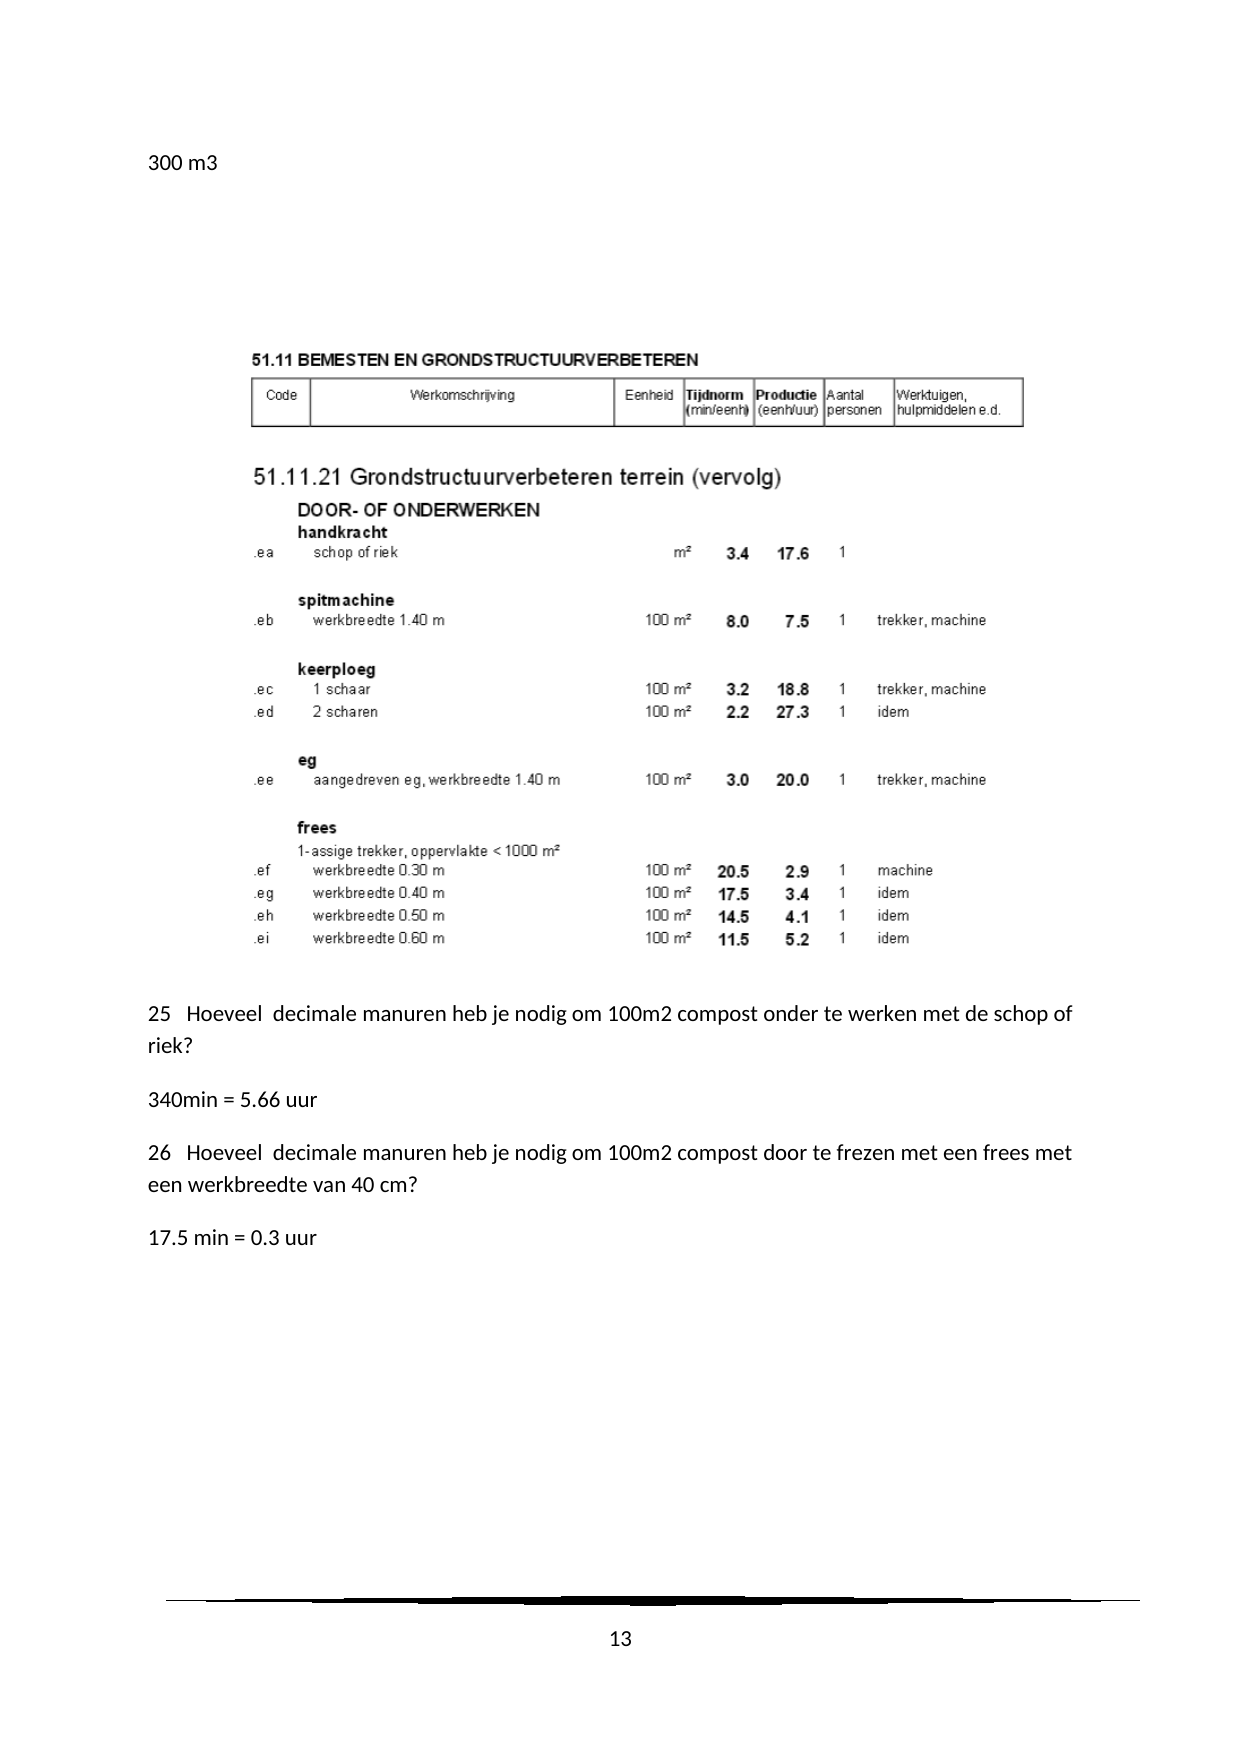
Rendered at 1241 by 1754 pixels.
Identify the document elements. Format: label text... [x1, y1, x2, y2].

text 300 m3 [148, 148, 1093, 176]
text 25 Hoeveel decimale manuren heb je nodig om 100m2 compost onder te werken met de schop of riek? [148, 999, 1093, 1060]
text 17.5 min = 0.3 uur [148, 1223, 1093, 1251]
text 26 Hoeveel decimale manuren heb je nodig om 100m2 compost door te frezen met een frees met een werkbreedte van 40 cm? [148, 1138, 1093, 1198]
text 340min = 5.66 uur [148, 1085, 1093, 1113]
picture [147, 306, 1093, 975]
